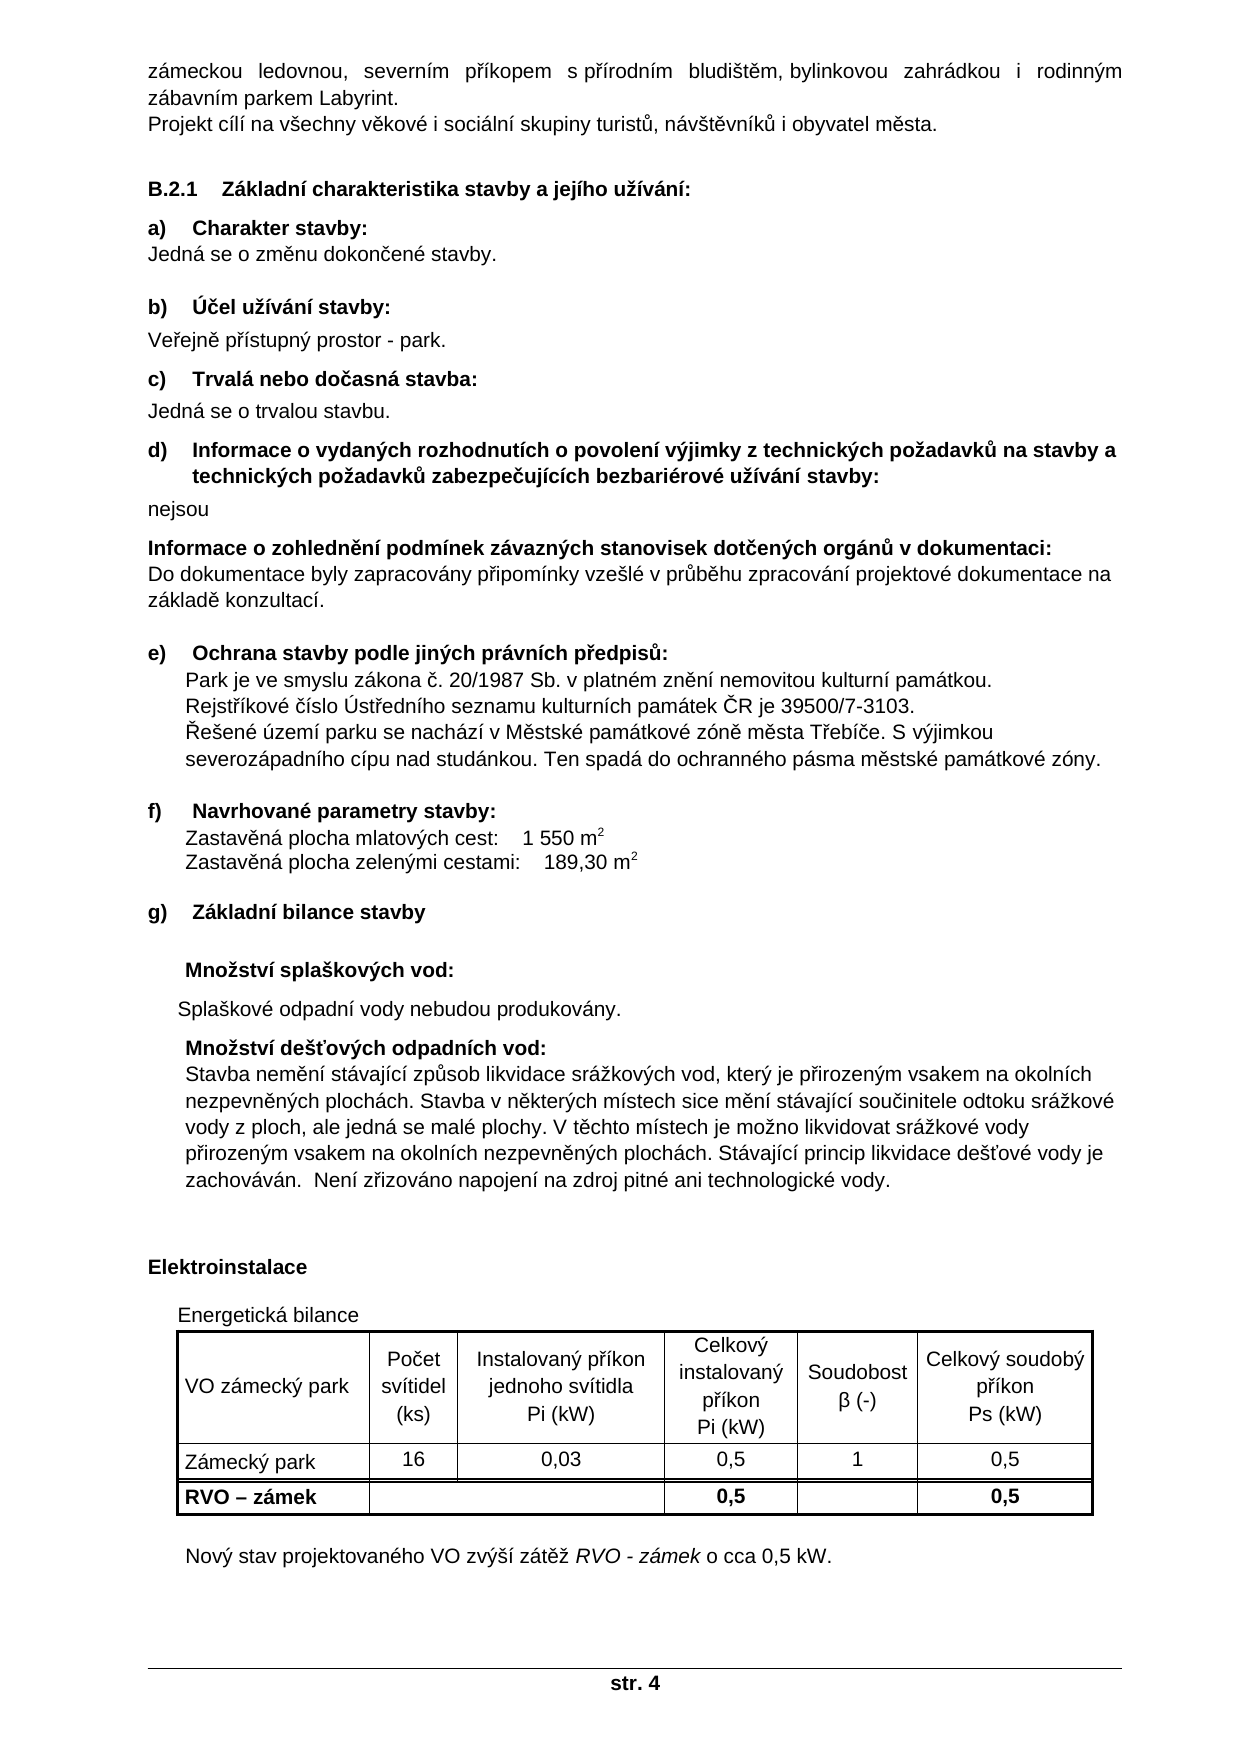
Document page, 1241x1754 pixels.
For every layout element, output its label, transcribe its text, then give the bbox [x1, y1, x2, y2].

table_cell 0,5 [918, 1483, 1091, 1513]
list Množství dešťových odpadních vod: [185, 1036, 1122, 1060]
table_cell RVO – zámek [179, 1483, 369, 1513]
table_cell 0,03 [458, 1444, 664, 1478]
text Energetická bilance [148, 1303, 1122, 1327]
list Řešené území parku se nachází v Městské památkové zóně města Třebíče. S výjimkou severozápadního cípu nad studánkou. Ten spadá do ochranného pásma městské památkové zóny. [185, 720, 1122, 770]
text B.2.1 Základní charakteristika stavby a jejího užívání: [148, 177, 1122, 201]
table_cell Zámecký park [179, 1444, 369, 1478]
table_cell 0,5 [665, 1483, 797, 1513]
text Projekt cílí na všechny věkové i sociální skupiny turistů, návštěvníků i obyvatel města. [148, 112, 1122, 136]
text Navrhované parametry stavby: [148, 799, 1122, 823]
table_cell 16 [370, 1444, 457, 1478]
list Charakter stavby: [148, 216, 1122, 240]
table_cell 1 [798, 1444, 917, 1478]
list Rejstříkové číslo Ústředního seznamu kulturních památek ČR je 39500/7-3103. [185, 694, 1122, 718]
text Veřejně přístupný prostor - park. [148, 327, 1122, 351]
table_header Instalovaný příkon jednoho svítidla Pi (kW) [458, 1333, 664, 1443]
text Splaškové odpadní vody nebudou produkovány. [177, 997, 1122, 1021]
list Zastavěná plocha zelenými cestami: 189,30 m2 [185, 849, 1122, 873]
table_cell [798, 1483, 917, 1513]
table_header Soudobost β (-) [798, 1333, 917, 1443]
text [148, 59, 1122, 109]
list Stavba nemění stávající způsob likvidace srážkových vod, který je přirozeným vsakem na okolních nezpevněných plochách. Stavba v některých místech sice mění stávající součinitele odtoku srážkové vody z ploch, ale jedná se malé plochy. V těchto místech je možno likvidovat srážkové vody přirozeným vsakem na okolních nezpevněných plochách. Stávající princip likvidace dešťové vody je zachováván. Není zřizováno napojení na zdroj pitné ani technologické vody. [185, 1062, 1122, 1192]
table_header VO zámecký park [179, 1333, 369, 1443]
text Informace o vydaných rozhodnutích o povolení výjimky z technických požadavků na stavby a technických požadavků zabezpečujících bezbariérové užívání stavby: [148, 438, 1122, 488]
table_header Celkový soudobý příkon Ps (kW) [918, 1333, 1091, 1443]
list Park je ve smyslu zákona č. 20/1987 Sb. v platném znění nemovitou kulturní památkou. [185, 667, 1122, 691]
text Ochrana stavby podle jiných právních předpisů: [148, 641, 1122, 665]
list Množství splaškových vod: [185, 958, 1122, 982]
table_header Počet svítidel (ks) [370, 1333, 457, 1443]
text Nový stav projektovaného VO zvýší zátěž RVO - zámek o cca 0,5 kW. [148, 1543, 1122, 1567]
table_cell 0,5 [665, 1444, 797, 1478]
text Elektroinstalace [148, 1255, 1122, 1279]
text Základní bilance stavby [148, 900, 1122, 955]
text Trvalá nebo dočasná stavba: [148, 366, 1122, 390]
text Jedná se o trvalou stavbu. [148, 399, 1122, 423]
table_cell [370, 1483, 664, 1513]
list Informace o zohlednění podmínek závazných stanovisek dotčených orgánů v dokumentaci: Do dokumentace byly zapracovány připomínky vzešlé v průběhu zpracování projektové dokumentace na základě konzultací. [148, 536, 1122, 612]
table_cell 0,5 [918, 1444, 1091, 1478]
table_header Celkový instalovaný příkon Pi (kW) [665, 1333, 797, 1443]
list Zastavěná plocha mlatových cest: 1 550 m2 [185, 826, 1122, 849]
text nejsou [148, 497, 1122, 521]
list Jedná se o změnu dokončené stavby. [148, 242, 1122, 266]
text Účel užívání stavby: [148, 295, 1122, 319]
